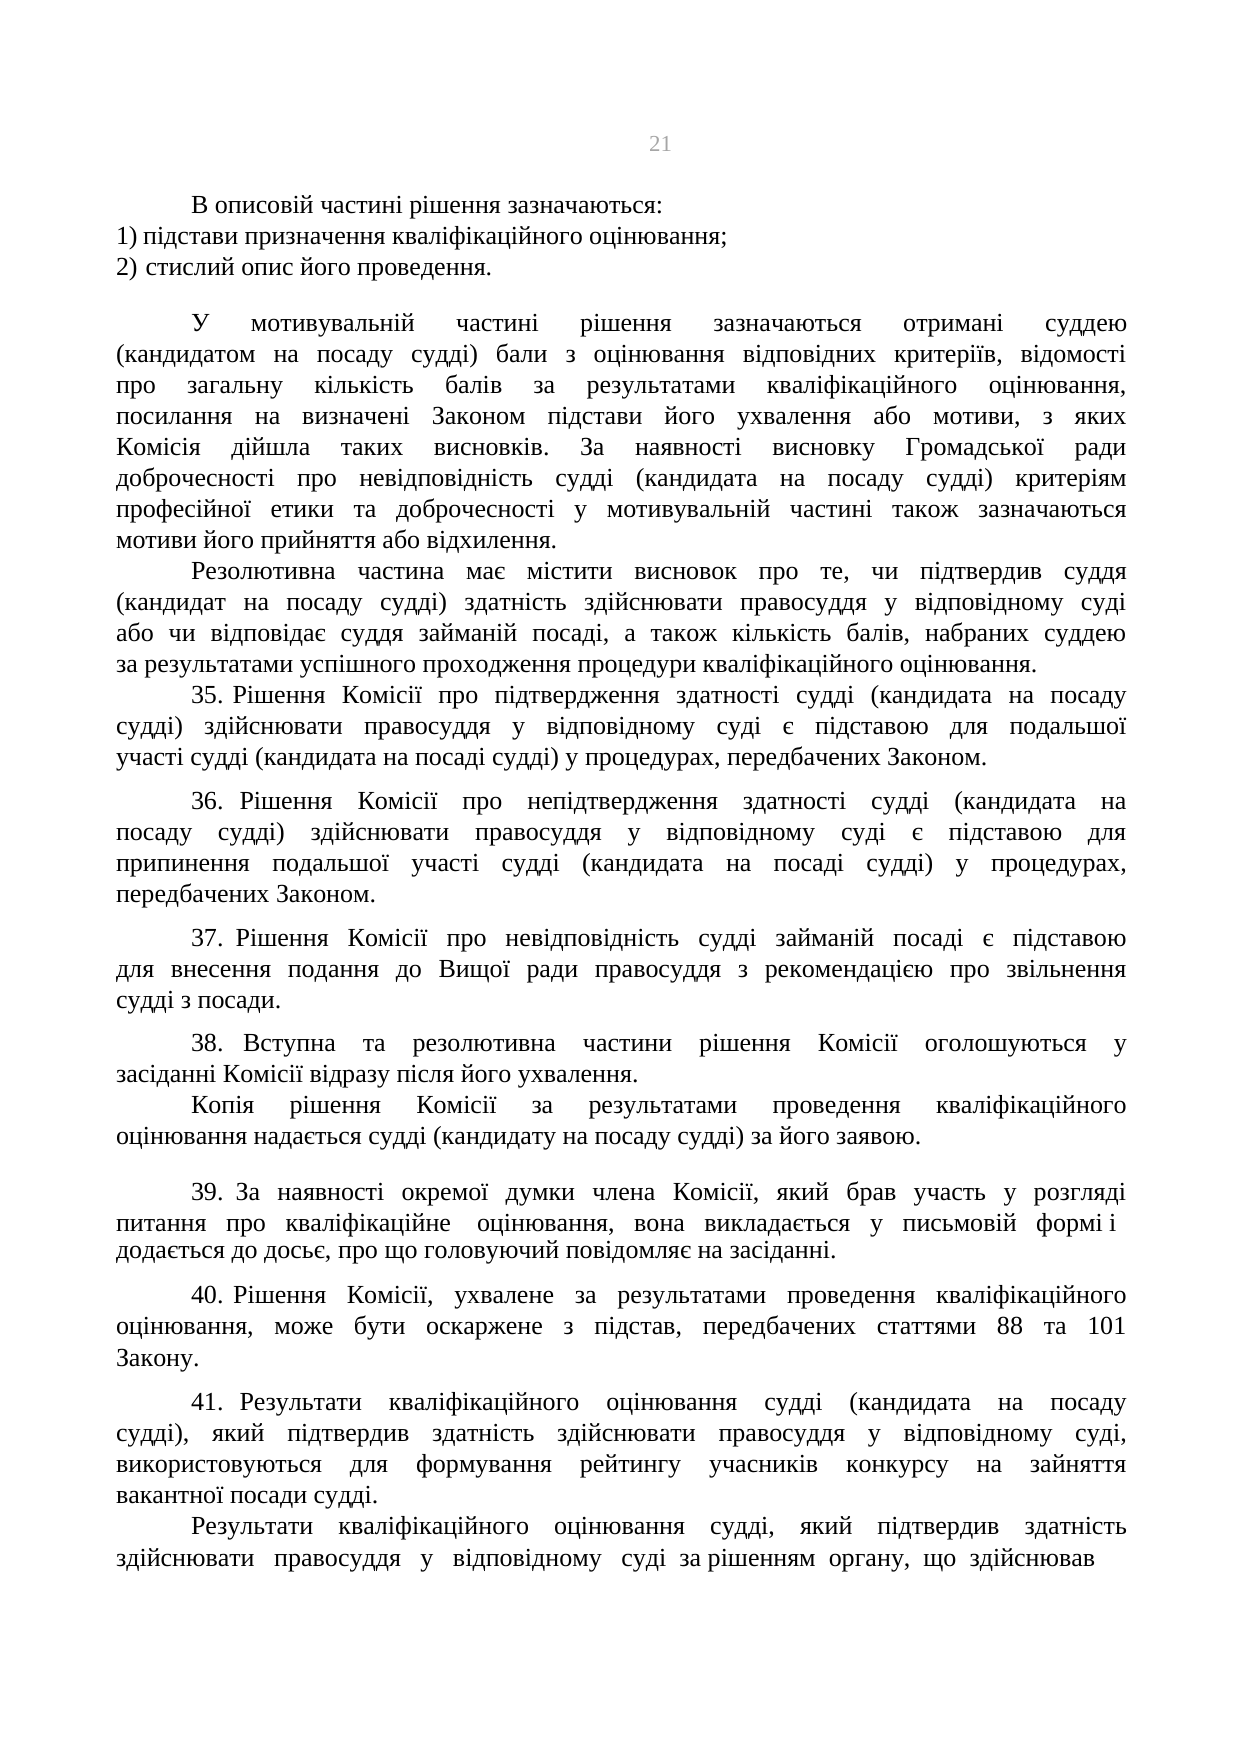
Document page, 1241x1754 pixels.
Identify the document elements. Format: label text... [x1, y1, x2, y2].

list Рішення Комісії про підтвердження здатності судді (кандидата на посаду судді) здійснювати правосуддя у відповідному суді є підставою для подальшої участі судді (кандидата на посаді судді) у процедурах, передбачених Законом. [116, 679, 1128, 772]
list Результати кваліфікаційного оцінювання судді (кандидата на посаду судді), який підтвердив здатність здійснювати правосуддя у відповідному суді, використовуються для формування рейтингу учасників конкурсу на зайняття вакантної посади судді. [116, 1385, 1128, 1509]
list Рішення Комісії, ухвалене за результатами проведення кваліфікаційного оцінювання, може бути оскаржене з підстав, передбачених статтями 88 та 101 Закону. [116, 1278, 1128, 1372]
list Рішення Комісії про непідтвердження здатності судді (кандидата на посаду судді) здійснювати правосуддя у відповідному суді є підставою для припинення подальшої участі судді (кандидата на посаді судді) у процедурах, передбачених Законом. [116, 784, 1128, 909]
text Результати кваліфікаційного оцінювання судді, який підтвердив здатність здійснювати правосуддя у відповідному суді за рішенням органу, що здійснював [116, 1509, 1128, 1572]
text В описовій частині рішення зазначаються: [116, 188, 1130, 219]
text Резолютивна частина має містити висновок про те, чи підтвердив суддя (кандидат на посаду судді) здатність здійснювати правосуддя у відповідному суді або чи відповідає суддя займаній посаді, а також кількість балів, набраних суддею за результатами успішного проходження процедури кваліфікаційного оцінювання. [116, 555, 1128, 679]
list підстави призначення кваліфікаційного оцінювання; [116, 219, 1130, 250]
list За наявності окремої думки члена Комісії, який брав участь у розгляді питання про кваліфікаційне оцінювання, вона викладається у письмовій формі і [116, 1176, 1128, 1238]
text Копія рішення Комісії за результатами проведення кваліфікаційного оцінювання надається судді (кандидату на посаду судді) за його заявою. [116, 1089, 1128, 1151]
text У мотивувальній частині рішення зазначаються отримані суддею (кандидатом на посаду судді) бали з оцінювання відповідних критеріїв, відомості про загальну кількість балів за результатами кваліфікаційного оцінювання, посилання на визначені Законом підстави його ухвалення або мотиви, з яких Комісія дійшла таких висновків. За наявності висновку Громадської ради доброчесності про невідповідність судді (кандидата на посаду судді) критеріям професійної етики та доброчесності у мотивувальній частині також зазначаються мотиви його прийняття або відхилення. [116, 306, 1128, 555]
list Вступна та резолютивна частини рішення Комісії оголошуються у засіданні Комісії відразу після його ухвалення. [116, 1027, 1128, 1089]
list стислий опис його проведення. [116, 250, 1130, 281]
text 21 [116, 126, 1130, 157]
list Рішення Комісії про невідповідність судді займаній посаді є підставою для внесення подання до Вищої ради правосуддя з рекомендацією про звільнення судді з посади. [116, 921, 1128, 1014]
text додається до досьє, про що головуючий повідомляє на засіданні. [116, 1238, 1130, 1264]
